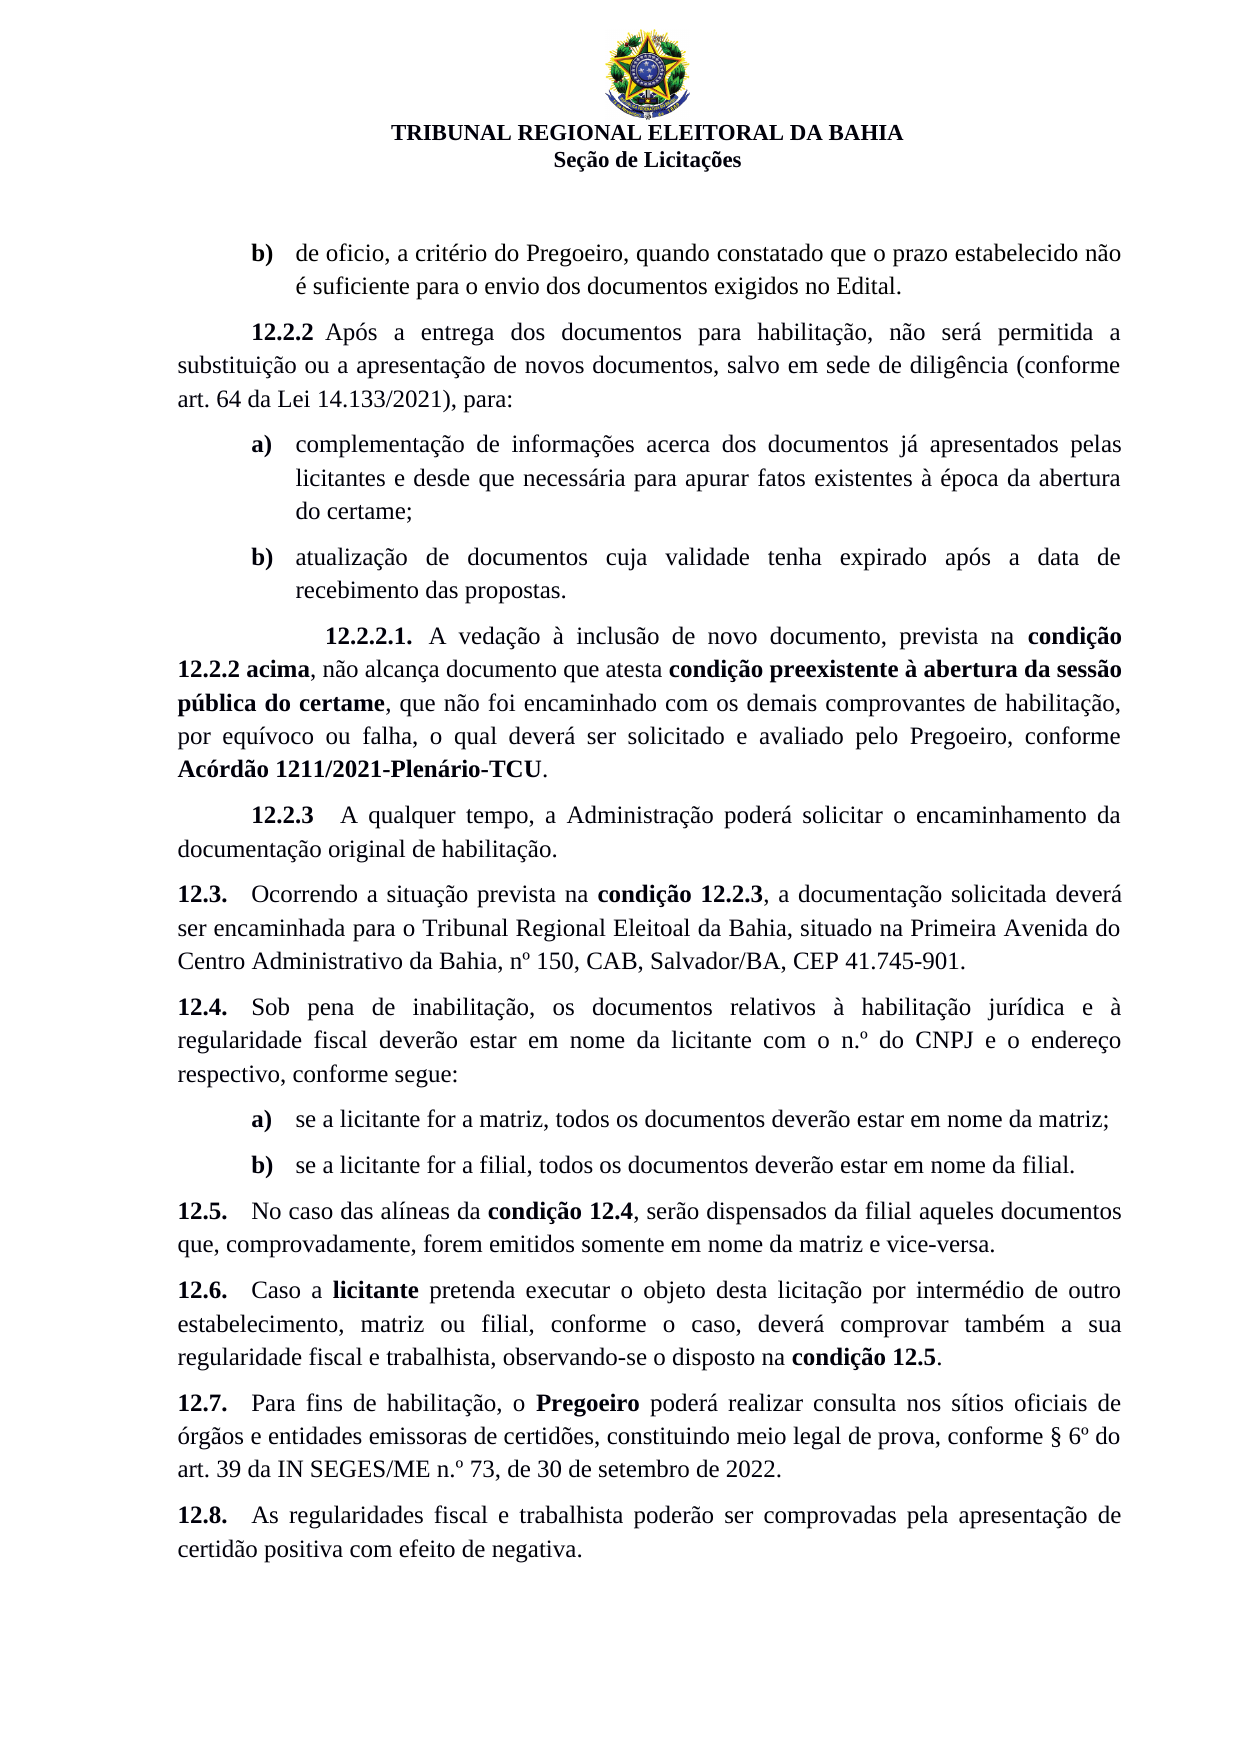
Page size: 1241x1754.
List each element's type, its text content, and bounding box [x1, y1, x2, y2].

text 12.6. Caso a licitante pretenda executar o objeto desta licitação por intermédio de outro estabelecimento, matriz ou filial, conforme o caso, deverá comprovar também a sua regularidade fiscal e trabalhista, observando-se o disposto na condição 12.5. [177, 1272, 1122, 1372]
text 12.7. Para fins de habilitação, o Pregoeiro poderá realizar consulta nos sítios oficiais de órgãos e entidades emissoras de certidões, constituindo meio legal de prova, conforme § 6º do art. 39 da IN SEGES/ME n.º 73, de 30 de setembro de 2022. [177, 1384, 1122, 1484]
text b) atualização de documentos cuja validade tenha expirado após a data de recebimento das propostas. [251, 539, 1122, 605]
text 12.4. Sob pena de inabilitação, os documentos relativos à habilitação jurídica e à regularidade fiscal deverão estar em nome da licitante com o n.º do CNPJ e o endereço respectivo, conforme segue: [177, 989, 1122, 1089]
text 12.2.3 A qualquer tempo, a Administração poderá solicitar o encaminhamento da documentação original de habilitação. [177, 797, 1122, 864]
text 12.2.2 Após a entrega dos documentos para habilitação, não será permitida a substituição ou a apresentação de novos documentos, salvo em sede de diligência (conforme art. 64 da Lei 14.133/2021), para: [177, 314, 1122, 414]
list se a licitante for a filial, todos os documentos deverão estar em nome da filial. [251, 1147, 1122, 1180]
text 12.5. No caso das alíneas da condição 12.4, serão dispensados da filial aqueles documentos que, comprovadamente, forem emitidos somente em nome da matriz e vice-versa. [177, 1193, 1122, 1259]
text 12.2.2.1. A vedação à inclusão de novo documento, prevista na condição 12.2.2 acima, não alcança documento que atesta condição preexistente à abertura da sessão pública do certame, que não foi encaminhado com os demais comprovantes de habilitação, por equívoco ou falha, o qual deverá ser solicitado e avaliado pelo Pregoeiro, conforme Acórdão 1211/2021-Plenário-TCU. [177, 618, 1122, 784]
text 12.8. As regularidades fiscal e trabalhista poderão ser comprovadas pela apresentação de certidão positiva com efeito de negativa. [177, 1497, 1122, 1564]
text a) complementação de informações acerca dos documentos já apresentados pelas licitantes e desde que necessária para apurar fatos existentes à época da abertura do certame; [251, 426, 1122, 526]
text b) de oficio, a critério do Pregoeiro, quando constatado que o prazo estabelecido não é suficiente para o envio dos documentos exigidos no Edital. [251, 234, 1122, 301]
text 12.3. Ocorrendo a situação prevista na condição 12.2.3, a documentação solicitada deverá ser encaminhada para o Tribunal Regional Eleitoal da Bahia, situado na Primeira Avenida do Centro Administrativo da Bahia, nº 150, CAB, Salvador/BA, CEP 41.745-901. [177, 876, 1122, 976]
list se a licitante for a matriz, todos os documentos deverão estar em nome da matriz; [251, 1101, 1122, 1134]
